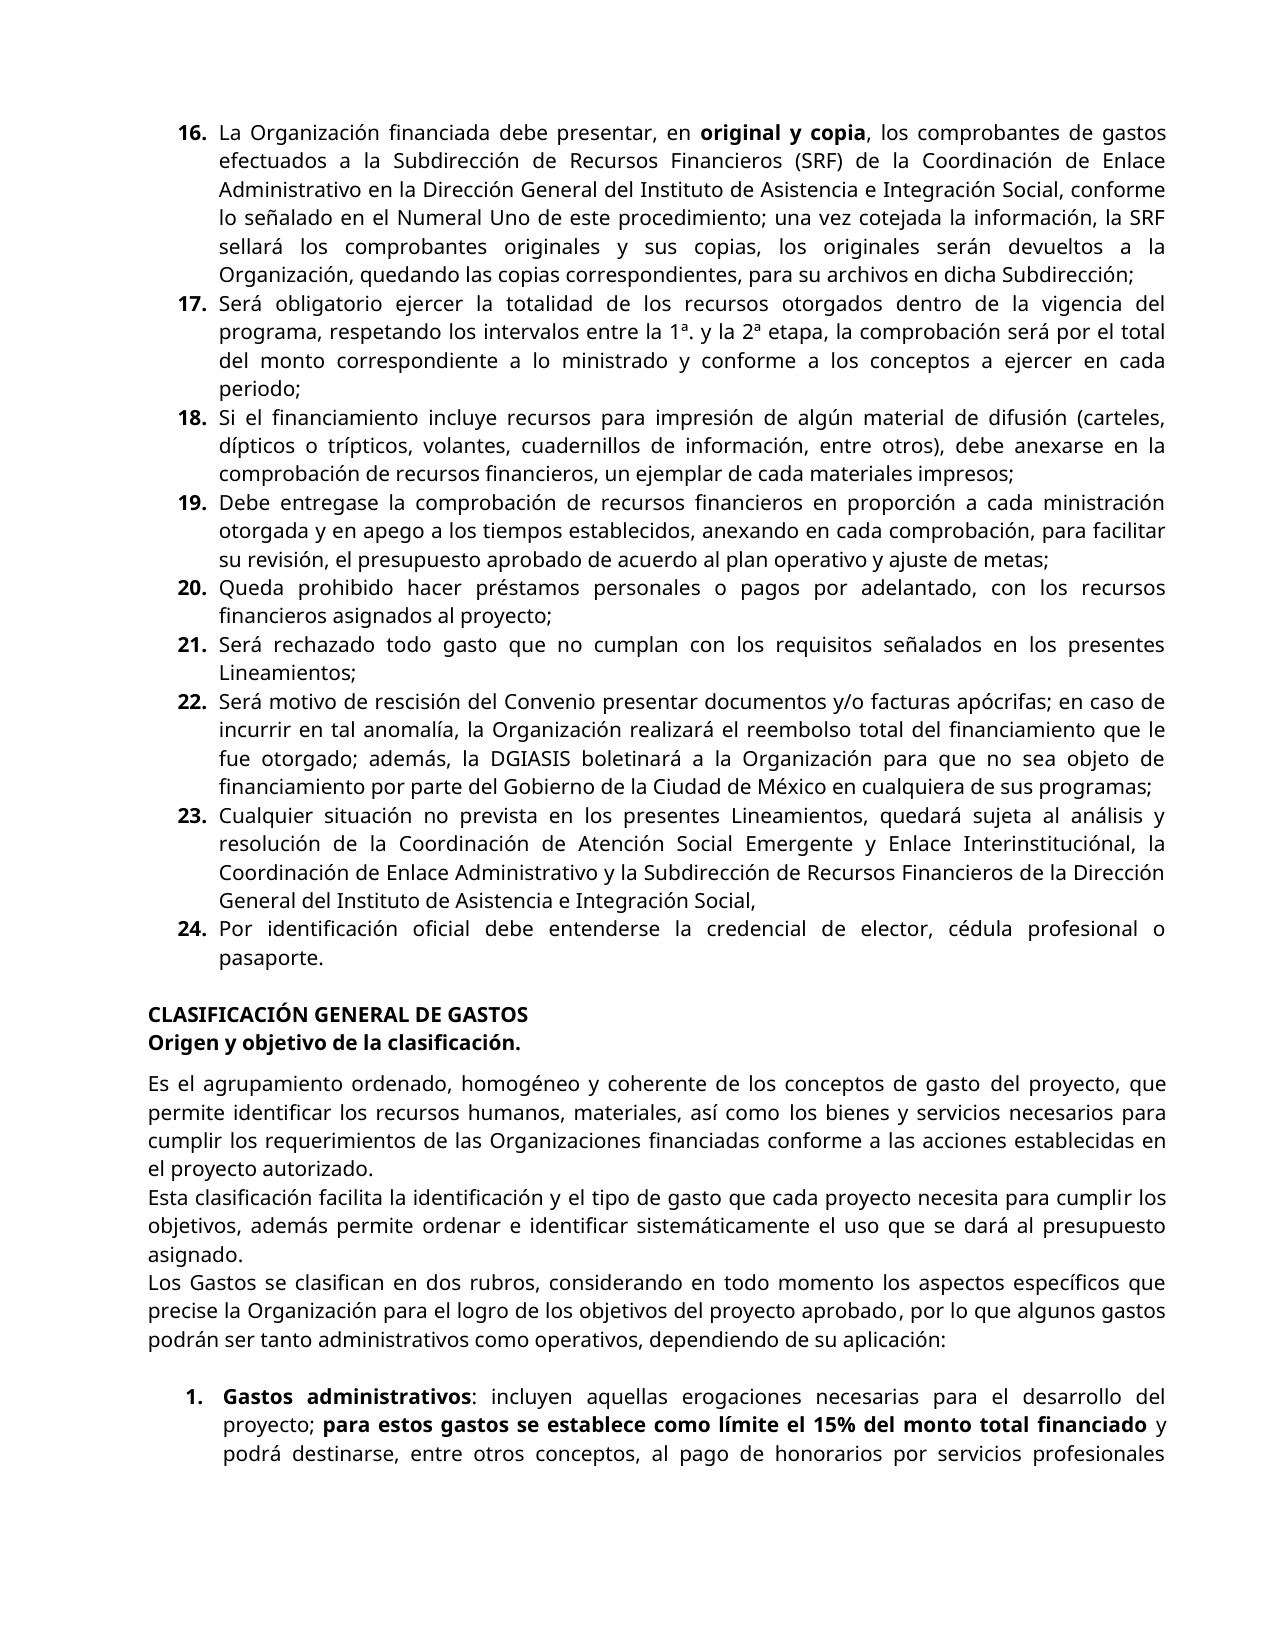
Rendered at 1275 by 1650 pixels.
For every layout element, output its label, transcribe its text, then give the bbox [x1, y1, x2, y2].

list Será obligatorio ejercer la totalidad de los recursos otorgados dentro de la vigencia del programa, respetando los intervalos entre la 1ª. y la 2ª etapa, la comprobación será por el total del monto correspondiente a lo ministrado y conforme a los conceptos a ejercer en cada periodo; [177, 289, 1167, 403]
list La Organización financiada debe presentar, en original y copia, los comprobantes de gastos efectuados a la Subdirección de Recursos Financieros (SRF) de la Coordinación de Enlace Administrativo en la Dirección General del Instituto de Asistencia e Integración Social, conforme lo señalado en el Numeral Uno de este procedimiento; una vez cotejada la información, la SRF sellará los comprobantes originales y sus copias, los originales serán devueltos a la Organización, quedando las copias correspondientes, para su archivos en dicha Subdirección; [177, 118, 1167, 289]
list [185, 1382, 1167, 1467]
subtitle CLASIFICACIÓN GENERAL DE GASTOS [148, 1000, 1167, 1028]
list Cualquier situación no prevista en los presentes Lineamientos, quedará sujeta al análisis y resolución de la Coordinación de Atención Social Emergente y Enlace Interinstituciónal, la Coordinación de Enlace Administrativo y la Subdirección de Recursos Financieros de la Dirección General del Instituto de Asistencia e Integración Social, [177, 801, 1167, 914]
list Debe entregase la comprobación de recursos financieros en proporción a cada ministración otorgada y en apego a los tiempos establecidos, anexando en cada comprobación, para facilitar su revisión, el presupuesto aprobado de acuerdo al plan operativo y ajuste de metas; [177, 488, 1167, 573]
text Es el agrupamiento ordenado, homogéneo y coherente de los conceptos de gasto del proyecto, que permite identificar los recursos humanos, materiales, así como los bienes y servicios necesarios para cumplir los requerimientos de las Organizaciones financiadas conforme a las acciones establecidas en el proyecto autorizado. [148, 1069, 1167, 1183]
list Será rechazado todo gasto que no cumplan con los requisitos señalados en los presentes Lineamientos; [177, 630, 1167, 687]
list Si el financiamiento incluye recursos para impresión de algún material de difusión (carteles, dípticos o trípticos, volantes, cuadernillos de información, entre otros), debe anexarse en la comprobación de recursos financieros, un ejemplar de cada materiales impresos; [177, 403, 1167, 488]
list Queda prohibido hacer préstamos personales o pagos por adelantado, con los recursos financieros asignados al proyecto; [177, 573, 1167, 630]
list Por identificación oficial debe entenderse la credencial de elector, cédula profesional o pasaporte. [177, 914, 1167, 971]
text Origen y objetivo de la clasificación. [148, 1028, 1167, 1057]
list Será motivo de rescisión del Convenio presentar documentos y/o facturas apócrifas; en caso de incurrir en tal anomalía, la Organización realizará el reembolso total del financiamiento que le fue otorgado; además, la DGIASIS boletinará a la Organización para que no sea objeto de financiamiento por parte del Gobierno de la Ciudad de México en cualquiera de sus programas; [177, 687, 1167, 801]
text Esta clasificación facilita la identificación y el tipo de gasto que cada proyecto necesita para cumplir los objetivos, además permite ordenar e identificar sistemáticamente el uso que se dará al presupuesto asignado. [148, 1183, 1167, 1268]
text Los Gastos se clasifican en dos rubros, considerando en todo momento los aspectos específicos que precise la Organización para el logro de los objetivos del proyecto aprobado, por lo que algunos gastos podrán ser tanto administrativos como operativos, dependiendo de su aplicación: [148, 1268, 1167, 1353]
